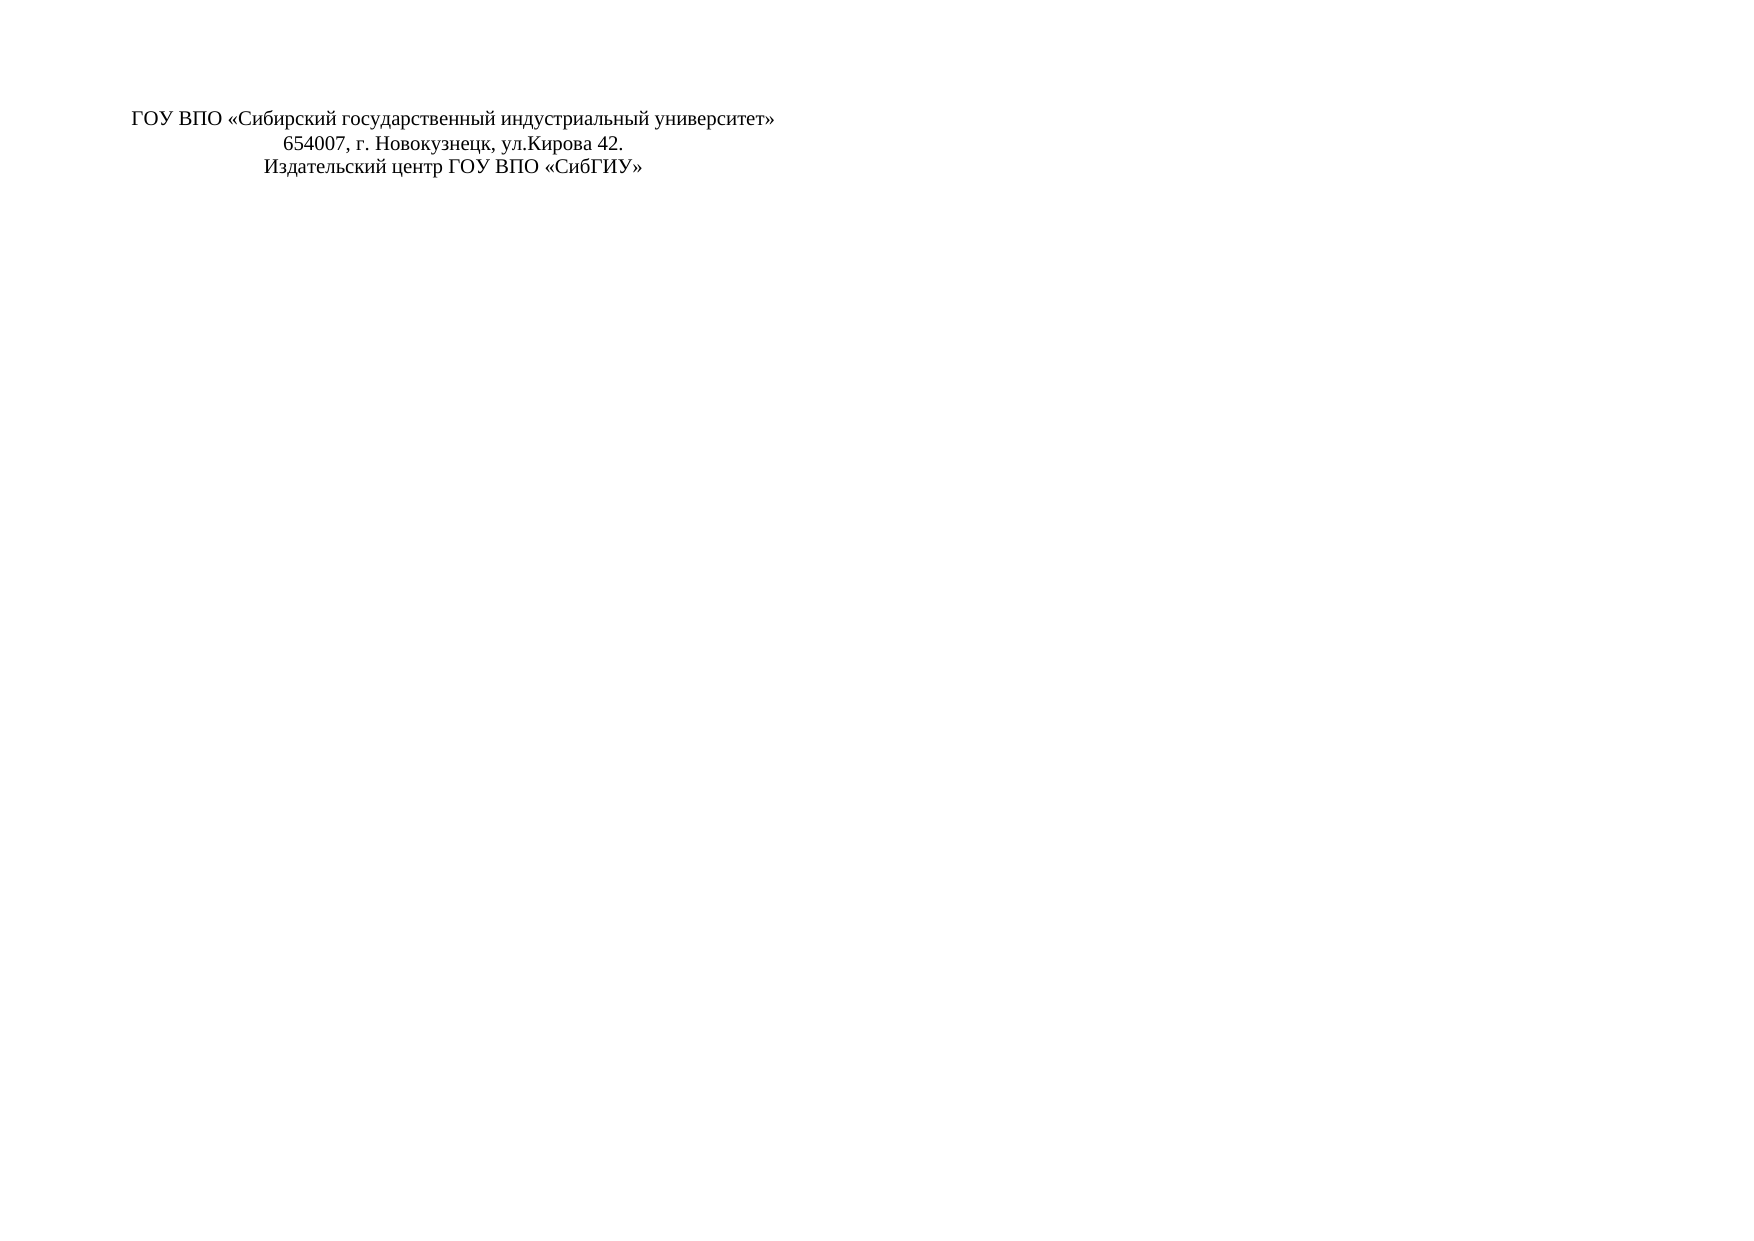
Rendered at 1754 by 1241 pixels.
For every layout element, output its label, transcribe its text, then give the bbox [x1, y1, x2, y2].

text Издательский центр ГОУ ВПО «СибГИУ» [118, 154, 788, 178]
text 654007, г. Новокузнецк, ул.Кирова 42. [118, 130, 788, 154]
text ГОУ ВПО «Сибирский государственный индустриальный университет» [118, 106, 788, 130]
